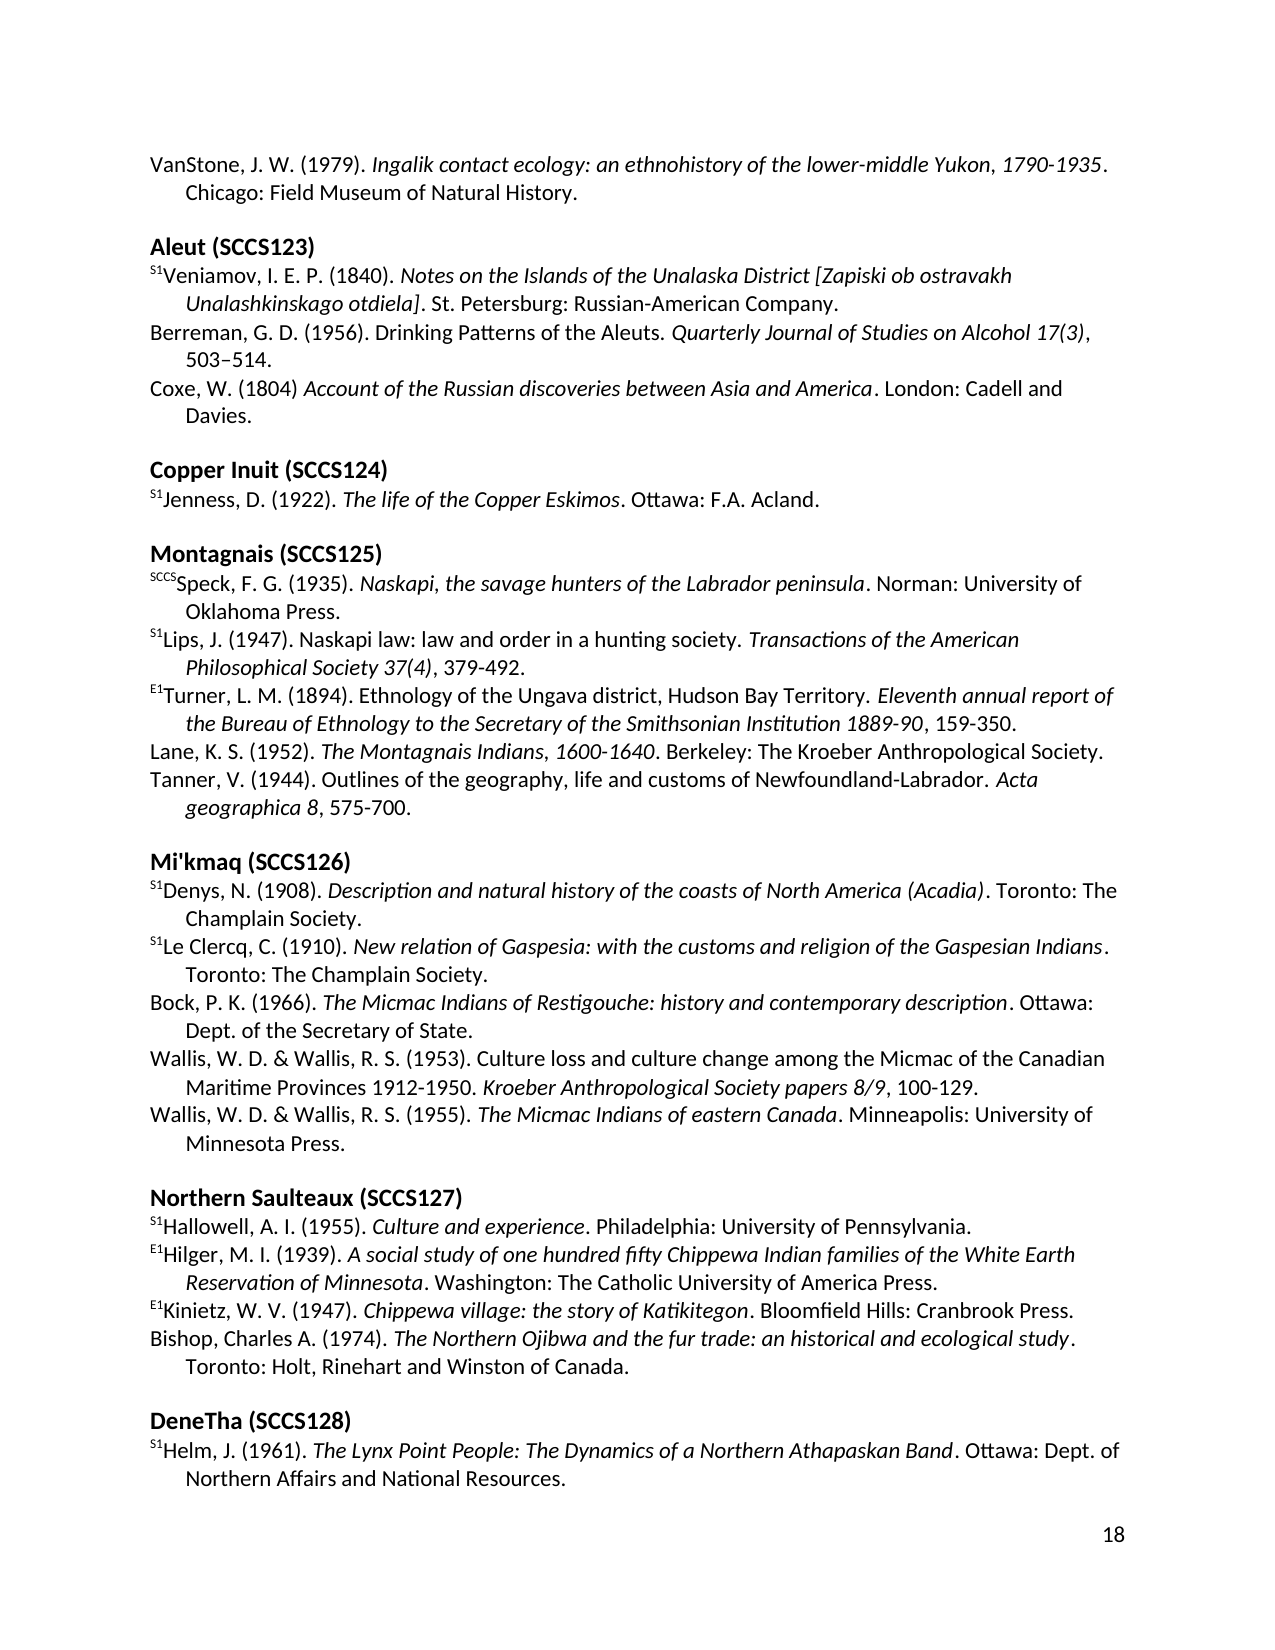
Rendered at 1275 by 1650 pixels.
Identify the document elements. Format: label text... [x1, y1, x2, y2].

subtitle Northern Saulteaux (SCCS127) [150, 1182, 1125, 1212]
text Bishop, Charles A. (1974). The Northern Ojibwa and the fur trade: an historical and ecological study. Toronto: Holt, Rinehart and Winston of Canada. [150, 1324, 1125, 1380]
text S1Jenness, D. (1922). The life of the Copper Eskimos. Ottawa: F.A. Acland. [150, 485, 1125, 513]
text S1Hallowell, A. I. (1955). Culture and experience. Philadelphia: University of Pennsylvania. [150, 1212, 1125, 1240]
text Wallis, W. D. & Wallis, R. S. (1955). The Micmac Indians of eastern Canada. Minneapolis: University of Minnesota Press. [150, 1101, 1125, 1157]
text E1Hilger, M. I. (1939). A social study of one hundred fifty Chippewa Indian families of the White Earth Reservation of Minnesota. Washington: The Catholic University of America Press. [150, 1240, 1125, 1296]
text S1Veniamov, I. E. P. (1840). Notes on the Islands of the Unalaska District [Zapiski ob ostravakh Unalashkinskago otdiela]. St. Petersburg: Russian-American Company. [150, 262, 1125, 318]
text Berreman, G. D. (1956). Drinking Patterns of the Aleuts. Quarterly Journal of Studies on Alcohol 17(3), 503–514. [150, 318, 1125, 374]
subtitle Aleut (SCCS123) [150, 231, 1125, 262]
text E1Turner, L. M. (1894). Ethnology of the Ungava district, Hudson Bay Territory. Eleventh annual report of the Bureau of Ethnology to the Secretary of the Smithsonian Institution 1889-90, 159-350. [150, 681, 1125, 737]
subtitle Mi'kmaq (SCCS126) [150, 846, 1125, 876]
text S1Le Clercq, C. (1910). New relation of Gaspesia: with the customs and religion of the Gaspesian Indians. Toronto: The Champlain Society. [150, 932, 1125, 988]
subtitle Montagnais (SCCS125) [150, 538, 1125, 569]
text S1Helm, J. (1961). The Lynx Point People: The Dynamics of a Northern Athapaskan Band. Ottawa: Dept. of Northern Affairs and National Resources. [150, 1436, 1125, 1492]
text Coxe, W. (1804) Account of the Russian discoveries between Asia and America. London: Cadell and Davies. [150, 374, 1125, 430]
text Bock, P. K. (1966). The Micmac Indians of Restigouche: history and contemporary description. Ottawa: Dept. of the Secretary of State. [150, 988, 1125, 1044]
text Wallis, W. D. & Wallis, R. S. (1953). Culture loss and culture change among the Micmac of the Canadian Maritime Provinces 1912-1950. Kroeber Anthropological Society papers 8/9, 100-129. [150, 1044, 1125, 1101]
text VanStone, J. W. (1979). Ingalik contact ecology: an ethnohistory of the lower-middle Yukon, 1790-1935. Chicago: Field Museum of Natural History. [150, 150, 1125, 206]
subtitle Copper Inuit (SCCS124) [150, 455, 1125, 485]
text S1Lips, J. (1947). Naskapi law: law and order in a hunting society. Transactions of the American Philosophical Society 37(4), 379-492. [150, 625, 1125, 681]
text S1Denys, N. (1908). Description and natural history of the coasts of North America (Acadia). Toronto: The Champlain Society. [150, 876, 1125, 932]
text SCCSSpeck, F. G. (1935). Naskapi, the savage hunters of the Labrador peninsula. Norman: University of Oklahoma Press. [150, 569, 1125, 625]
text Tanner, V. (1944). Outlines of the geography, life and customs of Newfoundland-Labrador. Acta geographica 8, 575-700. [150, 765, 1125, 821]
subtitle DeneTha (SCCS128) [150, 1405, 1125, 1436]
text Lane, K. S. (1952). The Montagnais Indians, 1600-1640. Berkeley: The Kroeber Anthropological Society. [150, 737, 1125, 765]
text E1Kinietz, W. V. (1947). Chippewa village: the story of Katikitegon. Bloomfield Hills: Cranbrook Press. [150, 1296, 1125, 1324]
